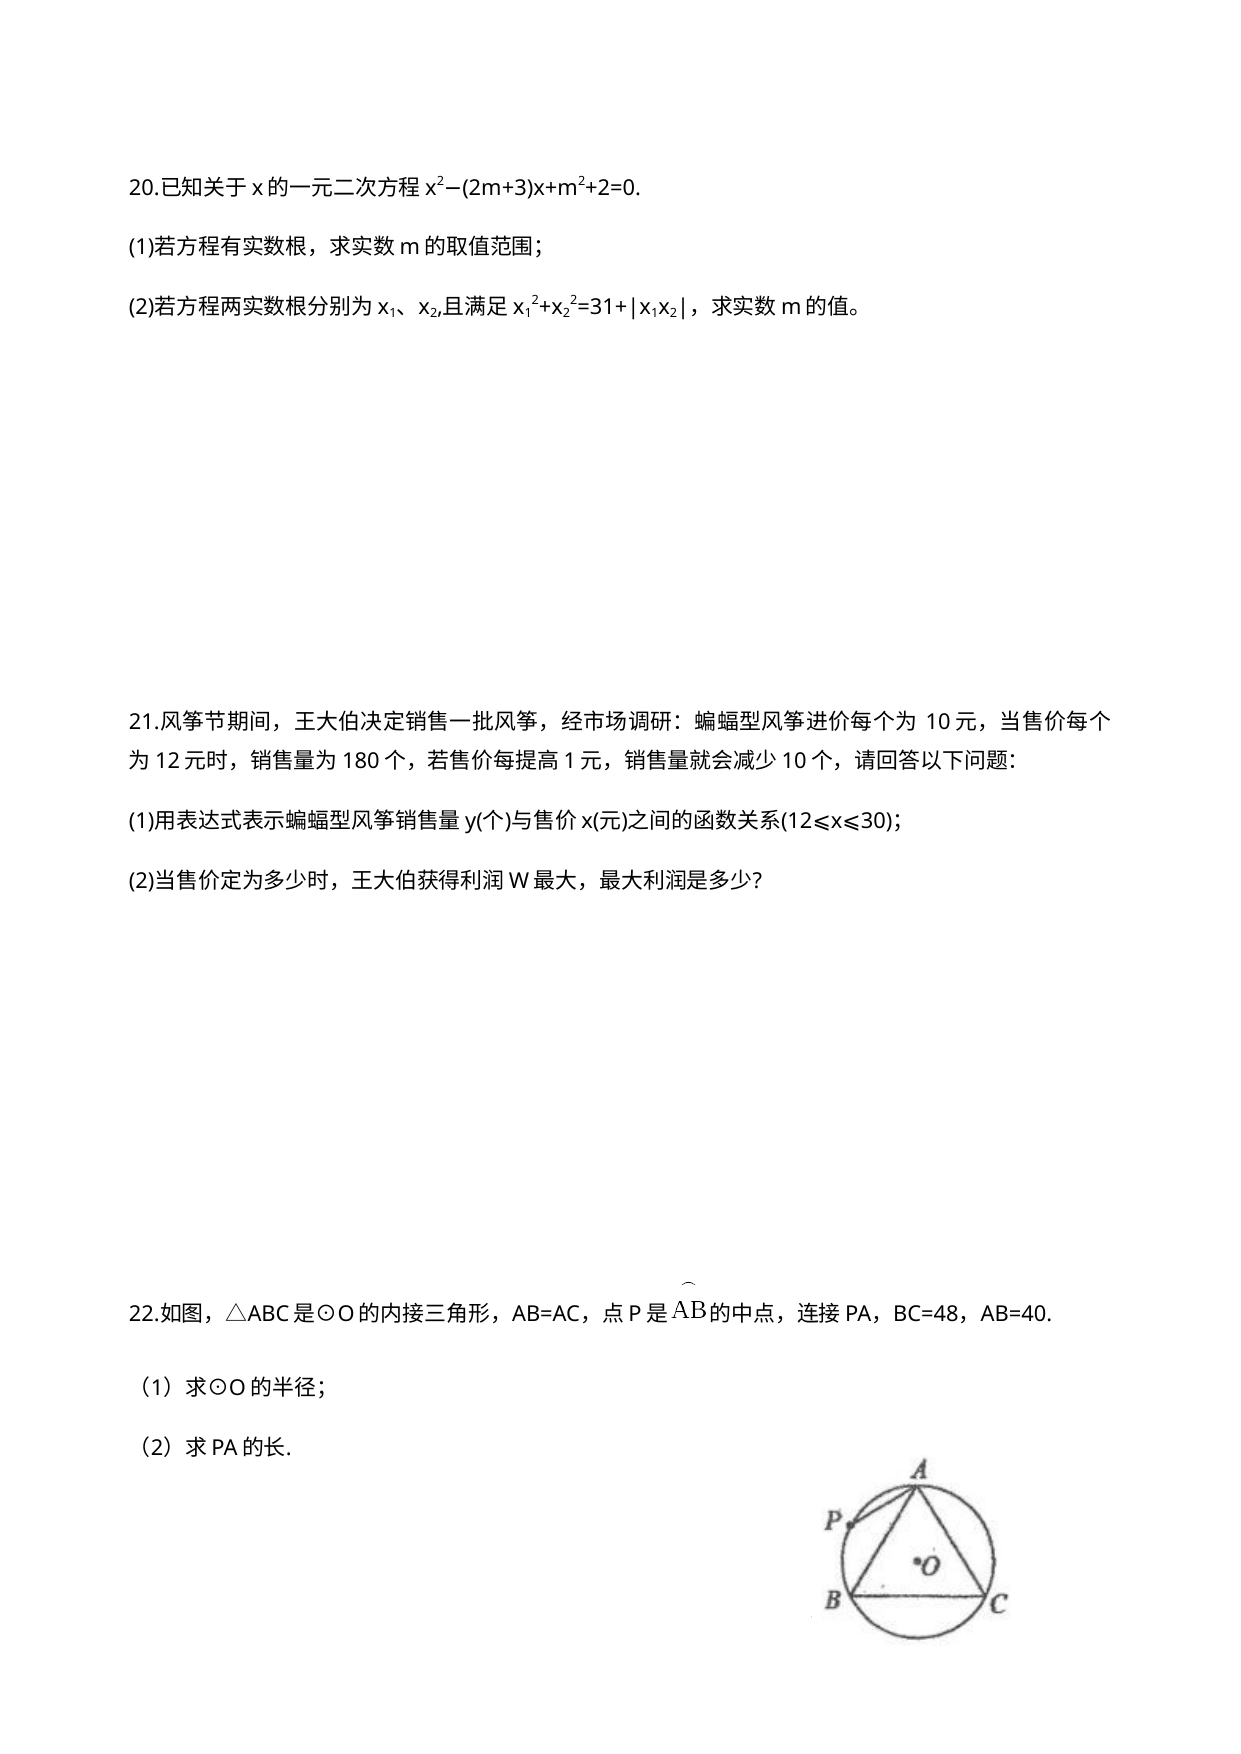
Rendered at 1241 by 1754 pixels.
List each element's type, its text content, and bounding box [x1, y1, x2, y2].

text 20.已知关于x的一元二次方程x2−(2m+3)x+m2+2=0. [129, 169, 1111, 202]
text (2)当售价定为多少时，王大伯获得利润W最大，最大利润是多少? [129, 862, 1111, 895]
text (2)若方程两实数根分别为x1、x2,且满足x12+x22=31+|x1x2|，求实数m的值。 [129, 289, 1111, 321]
text (1)用表达式表示蝙蝠型风筝销售量y(个)与售价x(元)之间的函数关系(12⩽x⩽30)； [129, 803, 1111, 835]
text （1）求⊙O的半径； [129, 1370, 1111, 1402]
text 21.风筝节期间，王大伯决定销售一批风筝，经市场调研：蝙蝠型风筝进价每个为10元，当售价每个为12元时，销售量为180个，若售价每提高1元，销售量就会减少10个，请回答以下问题： [129, 704, 1111, 775]
text 22.如图，△ABC是⊙O的内接三角形，AB=AC，点P是的中点，连接PA，BC=48，AB=40. [129, 1278, 1111, 1343]
text (1)若方程有实数根，求实数m的取值范围； [129, 229, 1111, 261]
picture [811, 1455, 1039, 1651]
text （2）求PA的长. [129, 1429, 1111, 1462]
